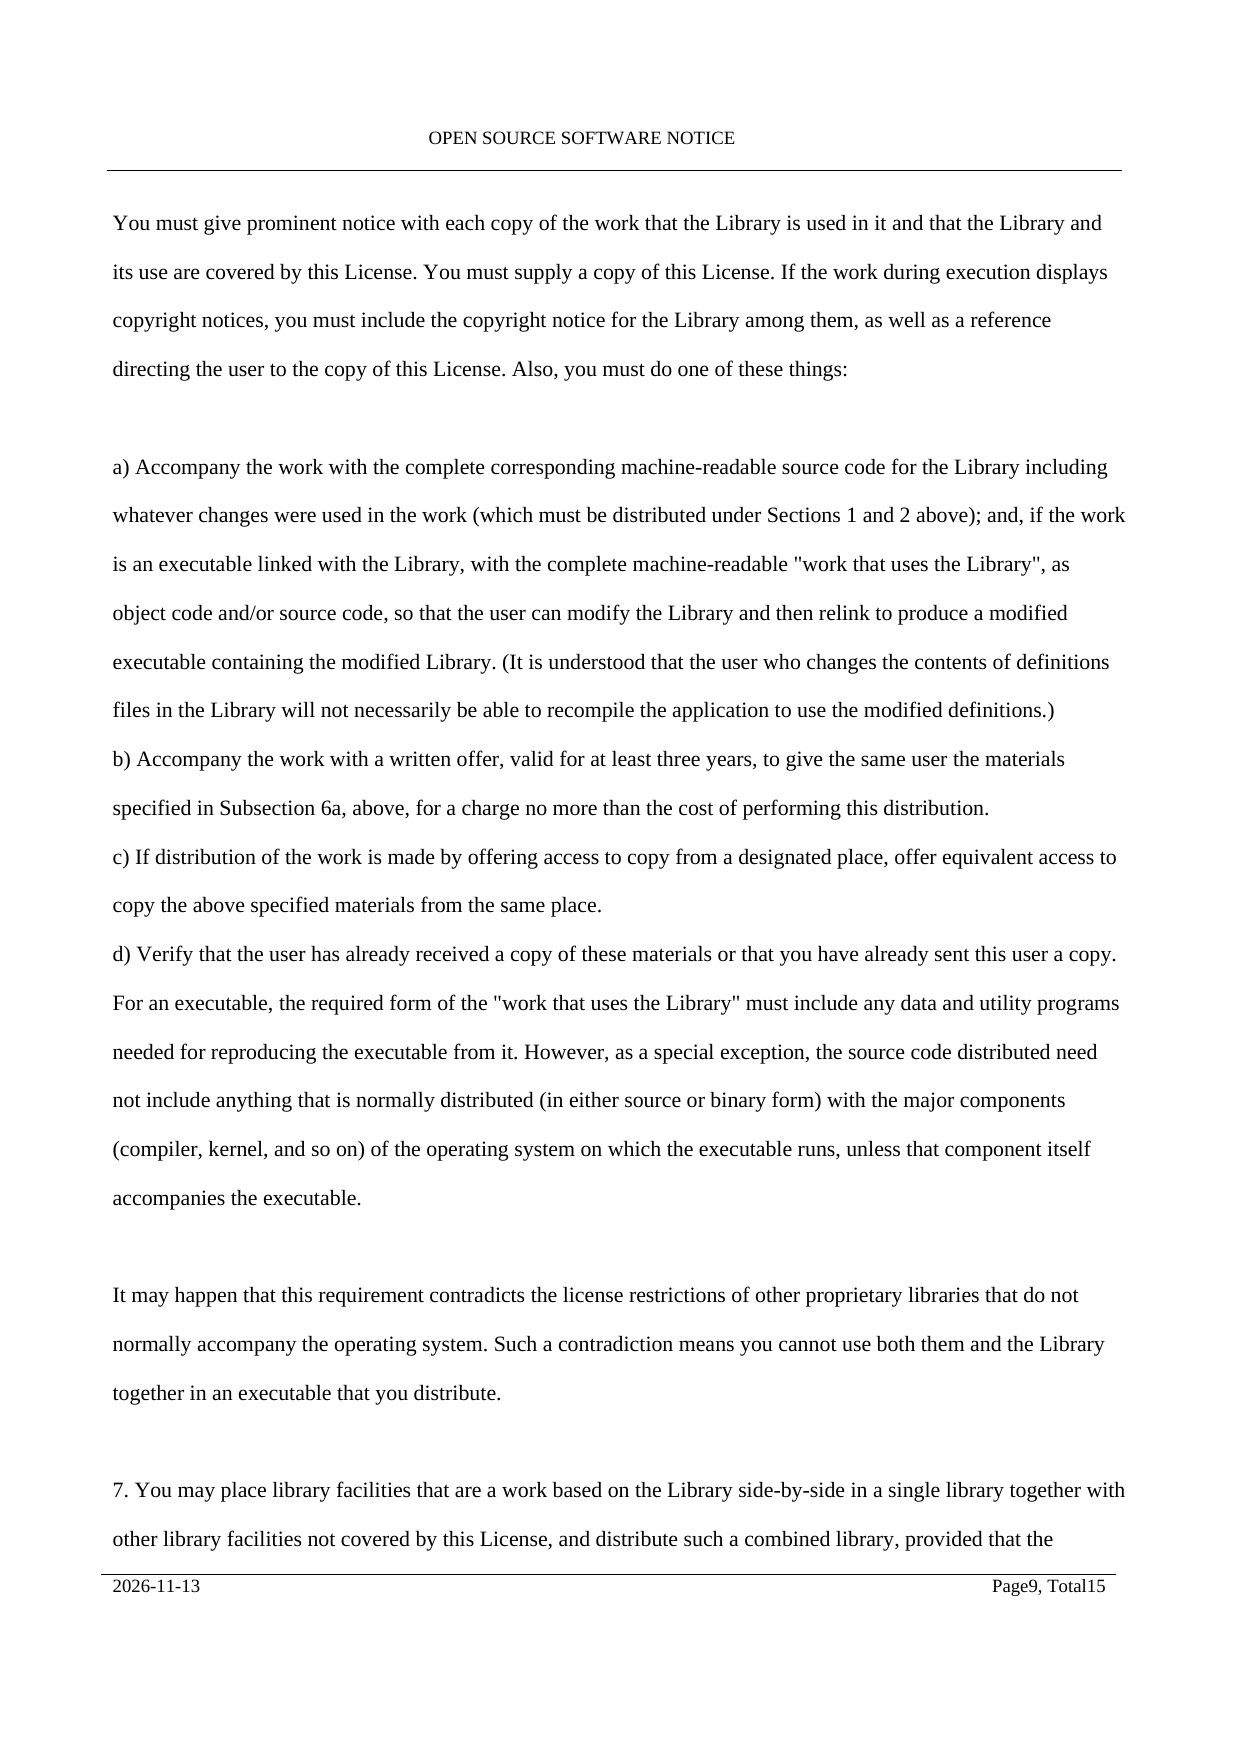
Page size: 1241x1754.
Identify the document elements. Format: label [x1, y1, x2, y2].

text [112, 206, 1128, 1555]
